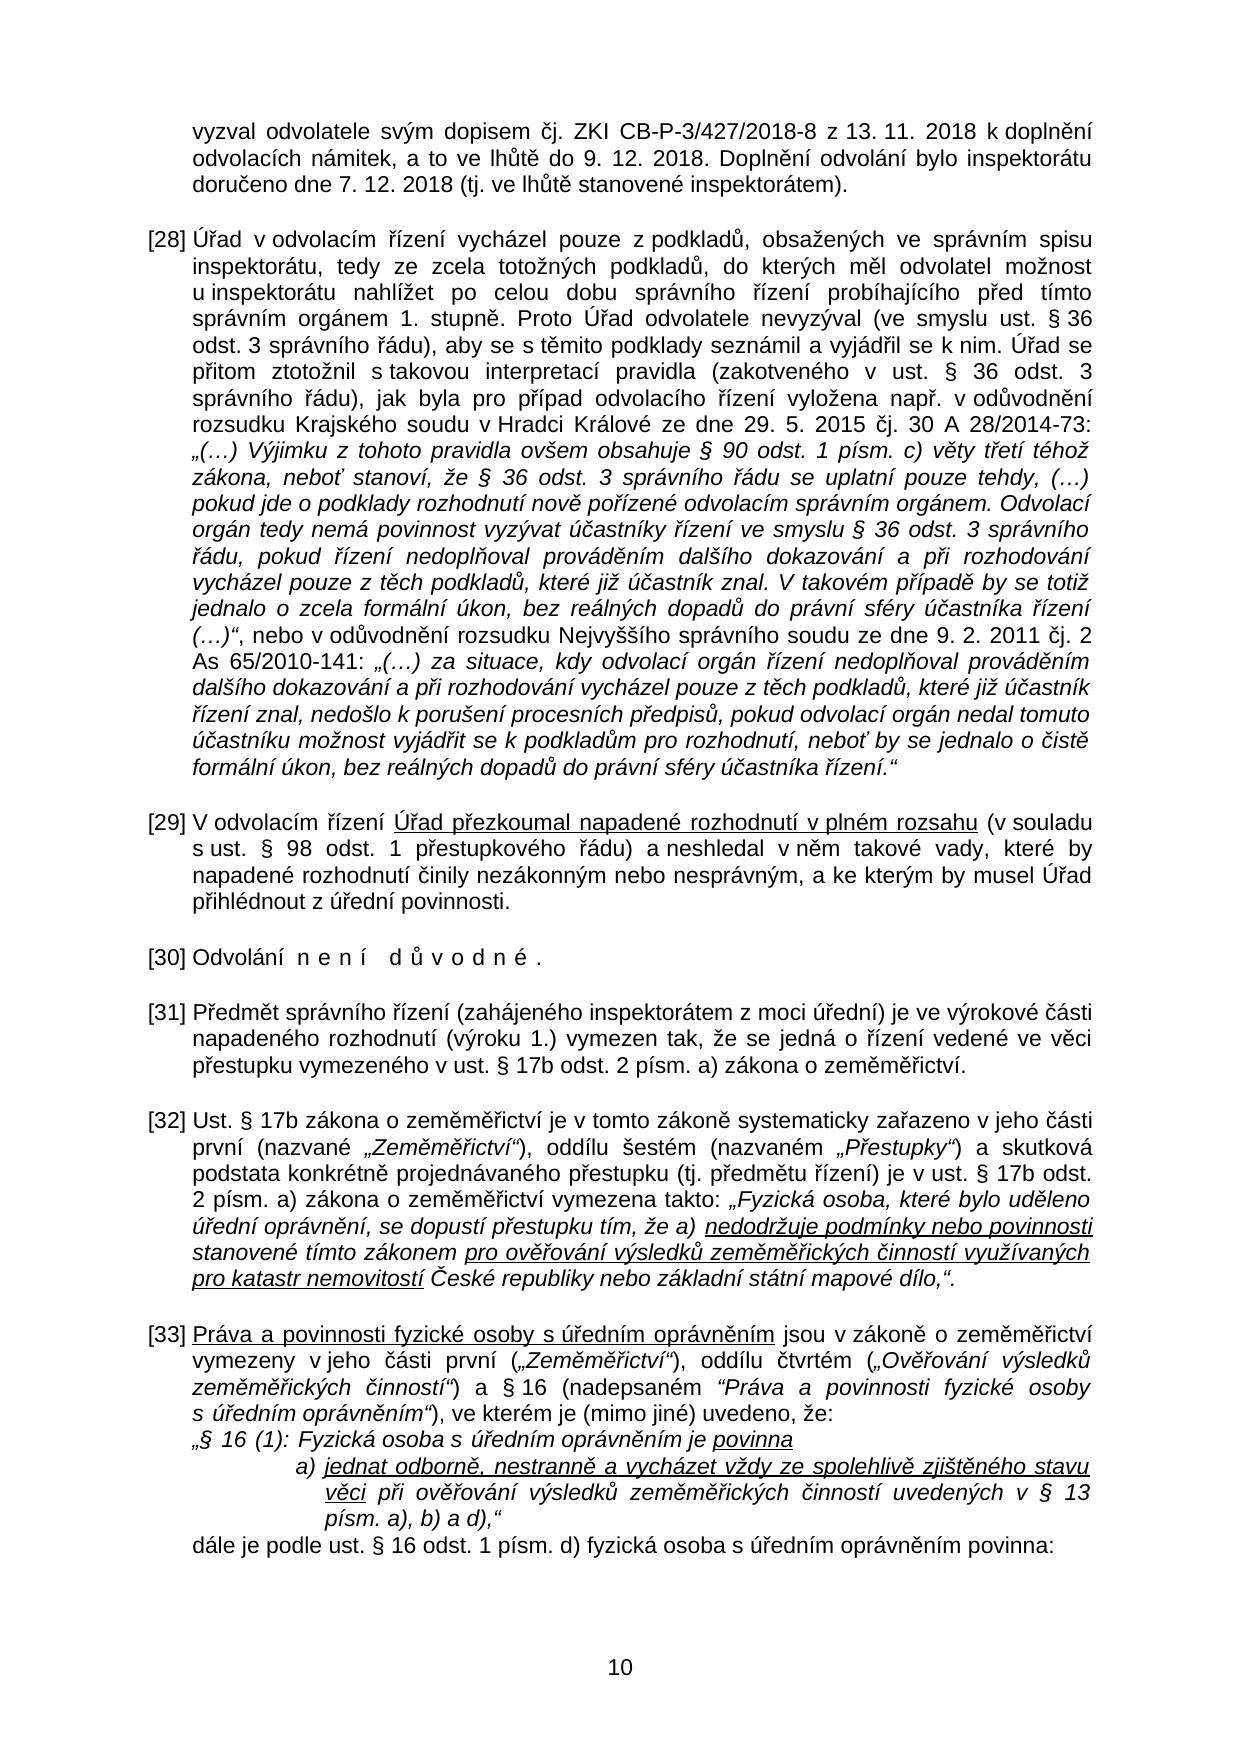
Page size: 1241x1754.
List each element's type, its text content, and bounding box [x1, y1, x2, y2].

text [29] V odvolacím řízení Úřad přezkoumal napadené rozhodnutí v plném rozsahu (v souladu s ust. § 98 odst. 1 přestupkového řádu) a neshledal v něm takové vady, které by napadené rozhodnutí činily nezákonným nebo nesprávným, a ke kterým by musel Úřad přihlédnout z úřední povinnosti. [148, 809, 1092, 914]
text a) jednat odborně, nestranně a vycházet vždy ze spolehlivě zjištěného stavu věci při ověřování výsledků zeměměřických činností uvedených v § 13 písm. a), b) a d),“ [295, 1453, 1092, 1532]
text [30] Odvolání není důvodné. [148, 943, 1092, 970]
text [28] Úřad v odvolacím řízení vycházel pouze z podkladů, obsažených ve správním spisu inspektorátu, tedy ze zcela totožných podkladů, do kterých měl odvolatel možnost u inspektorátu nahlížet po celou dobu správního řízení probíhajícího před tímto správním orgánem 1. stupně. Proto Úřad odvolatele nevyzýval (ve smyslu ust. § 36 odst. 3 správního řádu), aby se s těmito podklady seznámil a vyjádřil se k nim. Úřad se přitom ztotožnil s takovou interpretací pravidla (zakotveného v ust. § 36 odst. 3 správního řádu), jak byla pro případ odvolacího řízení vyložena např. v odůvodnění rozsudku Krajského soudu v Hradci Králové ze dne 29. 5. 2015 čj. 30 A 28/2014-73: „(…) Výjimku z tohoto pravidla ovšem obsahuje § 90 odst. 1 písm. c) věty třetí téhož zákona, neboť stanoví, že § 36 odst. 3 správního řádu se uplatní pouze tehdy, (…) pokud jde o podklady rozhodnutí nově pořízené odvolacím správním orgánem. Odvolací orgán tedy nemá povinnost vyzývat účastníky řízení ve smyslu § 36 odst. 3 správního řádu, pokud řízení nedoplňoval prováděním dalšího dokazování a při rozhodování vycházel pouze z těch podkladů, které již účastník znal. V takovém případě by se totiž jednalo o zcela formální úkon, bez reálných dopadů do právní sféry účastníka řízení (…)“, nebo v odůvodnění rozsudku Nejvyššího správního soudu ze dne 9. 2. 2011 čj. 2 As 65/2010-141: „(…) za situace, kdy odvolací orgán řízení nedoplňoval prováděním dalšího dokazování a při rozhodování vycházel pouze z těch podkladů, které již účastník řízení znal, nedošlo k porušení procesních předpisů, pokud odvolací orgán nedal tomuto účastníku možnost vyjádřit se k podkladům pro rozhodnutí, neboť by se jednalo o čistě formální úkon, bez reálných dopadů do právní sféry účastníka řízení.“ [148, 226, 1092, 780]
text „§ 16 (1): Fyzická osoba s úředním oprávněním je povinna [192, 1426, 1092, 1453]
text dále je podle ust. § 16 odst. 1 písm. d) fyzická osoba s úředním oprávněním povinna: [192, 1532, 1092, 1558]
text [32] Ust. § 17b zákona o zeměměřictví je v tomto zákoně systematicky zařazeno v jeho části první (nazvané „Zeměměřictví“), oddílu šestém (nazvaném „Přestupky“) a skutková podstata konkrétně projednávaného přestupku (tj. předmětu řízení) je v ust. § 17b odst. 2 písm. a) zákona o zeměměřictví vymezena takto: „Fyzická osoba, které bylo uděleno úřední oprávnění, se dopustí přestupku tím, že a) nedodržuje podmínky nebo povinnosti stanovené tímto zákonem pro ověřování výsledků zeměměřických činností využívaných pro katastr nemovitostí České republiky nebo základní státní mapové dílo,“. [148, 1107, 1092, 1292]
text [148, 118, 1092, 197]
text [33] Práva a povinnosti fyzické osoby s úředním oprávněním jsou v zákoně o zeměměřictví vymezeny v jeho části první („Zeměměřictví“), oddílu čtvrtém („Ověřování výsledků zeměměřických činností“) a § 16 (nadepsaném “Práva a povinnosti fyzické osoby s úředním oprávněním“), ve kterém je (mimo jiné) uvedeno, že: [148, 1321, 1092, 1426]
text [31] Předmět správního řízení (zahájeného inspektorátem z moci úřední) je ve výrokové části napadeného rozhodnutí (výroku 1.) vymezen tak, že se jedná o řízení vedené ve věci přestupku vymezeného v ust. § 17b odst. 2 písm. a) zákona o zeměměřictví. [148, 999, 1092, 1078]
